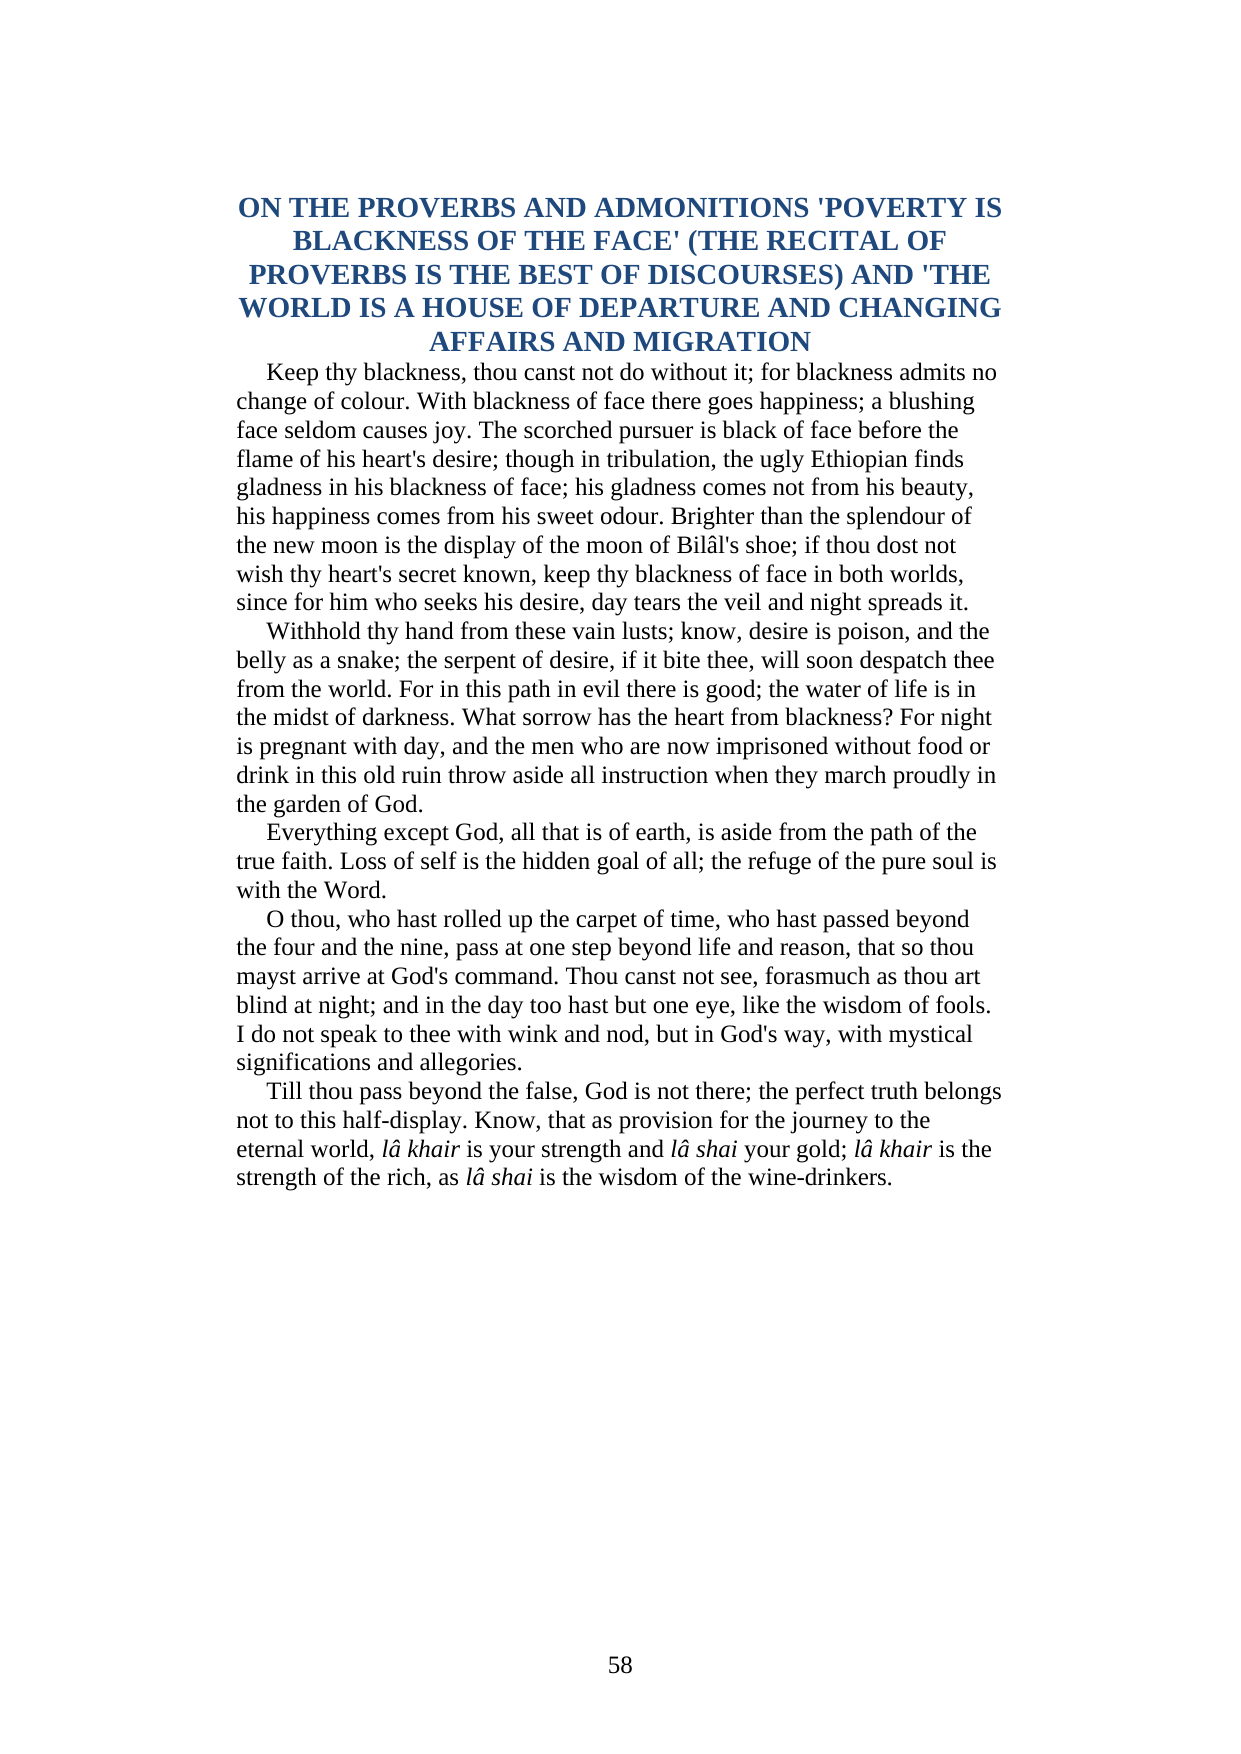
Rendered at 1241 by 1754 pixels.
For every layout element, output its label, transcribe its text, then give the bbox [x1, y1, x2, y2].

text Keep thy blackness, thou canst not do without it; for blackness admits no change of colour. With blackness of face there goes happiness; a blushing face seldom causes joy. The scorched pursuer is black of face before the flame of his heart's desire; though in tribulation, the ugly Ethiopian finds gladness in his blackness of face; his gladness comes not from his beauty, his happiness comes from his sweet odour. Brighter than the splendour of the new moon is the display of the moon of Bilâl's shoe; if thou dost not wish thy heart's secret known, keep thy blackness of face in both worlds, since for him who seeks his desire, day tears the veil and night spreads it. [236, 357, 1004, 616]
text Till thou pass beyond the false, God is not there; the perfect truth belongs not to this half-display. Know, that as provision for the journey to the eternal world, lâ khair is your strength and lâ shai your gold; lâ khair is the strength of the rich, as lâ shai is the wisdom of the wine-drinkers. [236, 1076, 1004, 1191]
text Withhold thy hand from these vain lusts; know, desire is poison, and the belly as a snake; the serpent of desire, if it bite thee, will soon despatch thee from the world. For in this path in evil there is good; the water of life is in the midst of darkness. What sorrow has the heart from blackness? For night is pregnant with day, and the men who are now imprisoned without food or drink in this old ruin throw aside all instruction when they march proudly in the garden of God. [236, 616, 1004, 817]
subtitle ON THE PROVERBS AND ADMONITIONS 'POVERTY IS BLACKNESS OF THE FACE' (THE RECITAL OF PROVERBS IS THE BEST OF DISCOURSES) AND 'THE WORLD IS A HOUSE OF DEPARTURE AND CHANGING AFFAIRS AND MIGRATION [236, 190, 1004, 357]
text O thou, who hast rolled up the carpet of time, who hast passed beyond the four and the nine, pass at one step beyond life and reason, that so thou mayst arrive at God's command. Thou canst not see, forasmuch as thou art blind at night; and in the day too hast but one eye, like the wisdom of fools. I do not speak to thee with wink and nod, but in God's way, with mystical significations and allegories. [236, 904, 1004, 1076]
text Everything except God, all that is of earth, is aside from the path of the true faith. Loss of self is the hidden goal of all; the refuge of the pure soul is with the Word. [236, 817, 1004, 904]
